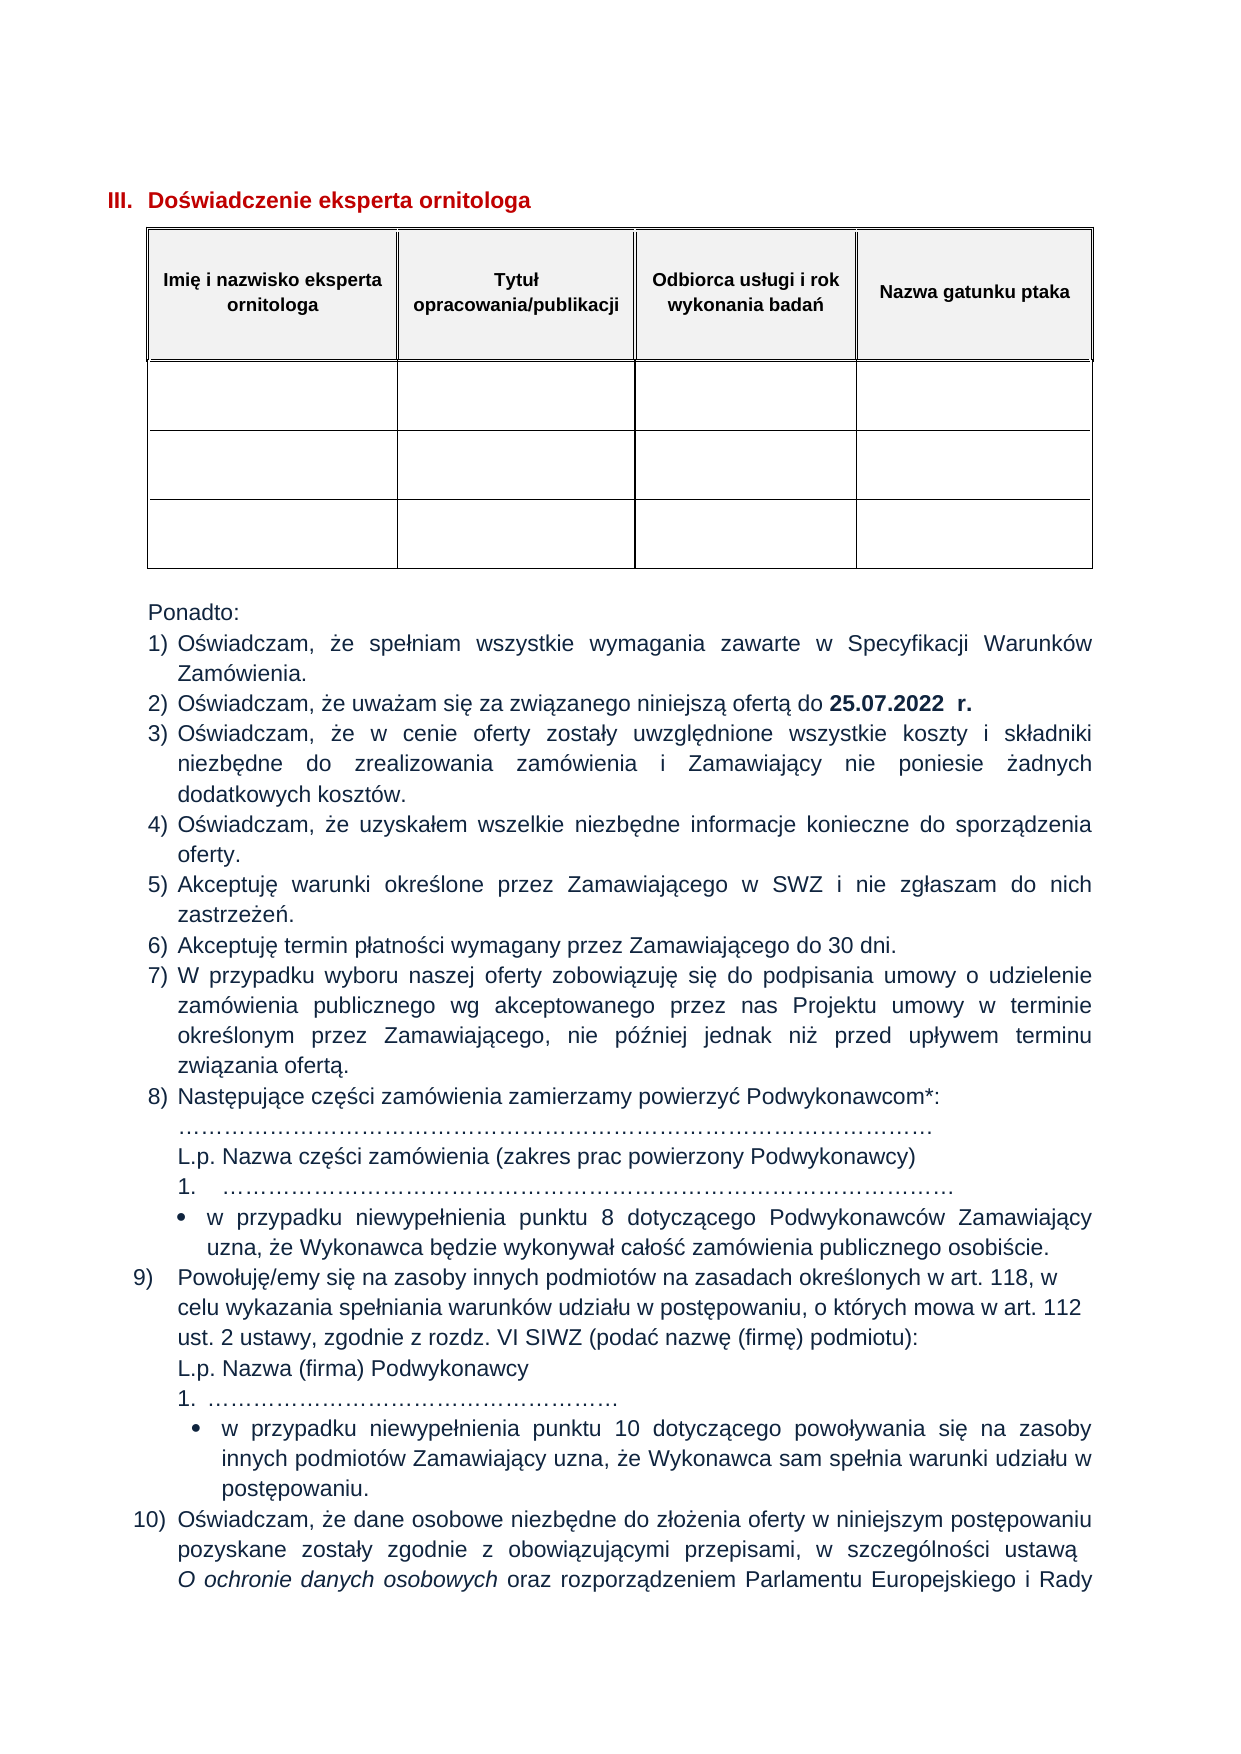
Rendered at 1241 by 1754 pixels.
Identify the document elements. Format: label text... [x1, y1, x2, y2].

table_cell [148, 359, 397, 430]
table_cell [148, 430, 397, 499]
list Następujące części zamówienia zamierzamy powierzyć Podwykonawcom*: [148, 1083, 1093, 1109]
table_cell [148, 499, 397, 568]
list Powołuję/emy się na zasoby innych podmiotów na zasadach określonych w art. 118, w celu wykazania spełniania warunków udziału w postępowaniu, o których mowa w art. 112 ust. 2 ustawy, zgodnie z rozdz. VI SIWZ (podać nazwę (firmę) podmiotu): [133, 1264, 1093, 1351]
table_cell [857, 430, 1092, 499]
list Akceptuję warunki określone przez Zamawiającego w SWZ i nie zgłaszam do nich zastrzeżeń. [148, 871, 1093, 928]
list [133, 1506, 1093, 1592]
list Doświadczenie eksperta ornitologa [133, 187, 1093, 213]
table_cell [636, 500, 856, 568]
list L.p. Nazwa (firma) Podwykonawcy [177, 1354, 1093, 1381]
list ……………………………………………………………………………………… [177, 1113, 1093, 1139]
text Ponadto: [148, 599, 1093, 626]
list w przypadku niewypełnienia punktu 10 dotyczącego powoływania się na zasoby innych podmiotów Zamawiający uzna, że Wykonawca sam spełnia warunki udziału w postępowaniu. [192, 1415, 1093, 1502]
table_cell [398, 362, 634, 430]
list …………………………………………………………………………………… [177, 1173, 1093, 1199]
list L.p. Nazwa części zamówienia (zakres prac powierzony Podwykonawcy) [177, 1143, 1093, 1169]
table_cell [857, 359, 1092, 430]
list ……………………………………………… [177, 1385, 1093, 1411]
table_header Nazwa gatunku ptaka [856, 230, 1091, 359]
table_header Odbiorca usługi i rok wykonania badań [635, 230, 856, 359]
table_cell [636, 362, 856, 430]
table_cell [398, 431, 634, 499]
table_cell [857, 499, 1092, 568]
list W przypadku wyboru naszej oferty zobowiązuję się do podpisania umowy o udzielenie zamówienia publicznego wg akceptowanego przez nas Projektu umowy w terminie określonym przez Zamawiającego, nie później jednak niż przed upływem terminu związania ofertą. [148, 962, 1093, 1079]
table_header Imię i nazwisko eksperta ornitologa [149, 230, 397, 359]
list Oświadczam, że uzyskałem wszelkie niezbędne informacje konieczne do sporządzenia oferty. [148, 811, 1093, 867]
table_cell [636, 431, 856, 499]
table_header Tytuł opracowania/publikacji [398, 228, 635, 359]
list Oświadczam, że w cenie oferty zostały uwzględnione wszystkie koszty i składniki niezbędne do zrealizowania zamówienia i Zamawiający nie poniesie żadnych dodatkowych kosztów. [148, 720, 1093, 807]
list Akceptuję termin płatności wymagany przez Zamawiającego do 30 dni. [148, 932, 1093, 958]
list Oświadczam, że spełniam wszystkie wymagania zawarte w Specyfikacji Warunków Zamówienia. [148, 629, 1093, 686]
list w przypadku niewypełnienia punktu 8 dotyczącego Podwykonawców Zamawiający uzna, że Wykonawca będzie wykonywał całość zamówienia publicznego osobiście. [177, 1203, 1093, 1260]
list Oświadczam, że uważam się za związanego niniejszą ofertą do 25.07.2022 r. [148, 690, 1093, 716]
table_cell [398, 500, 634, 568]
